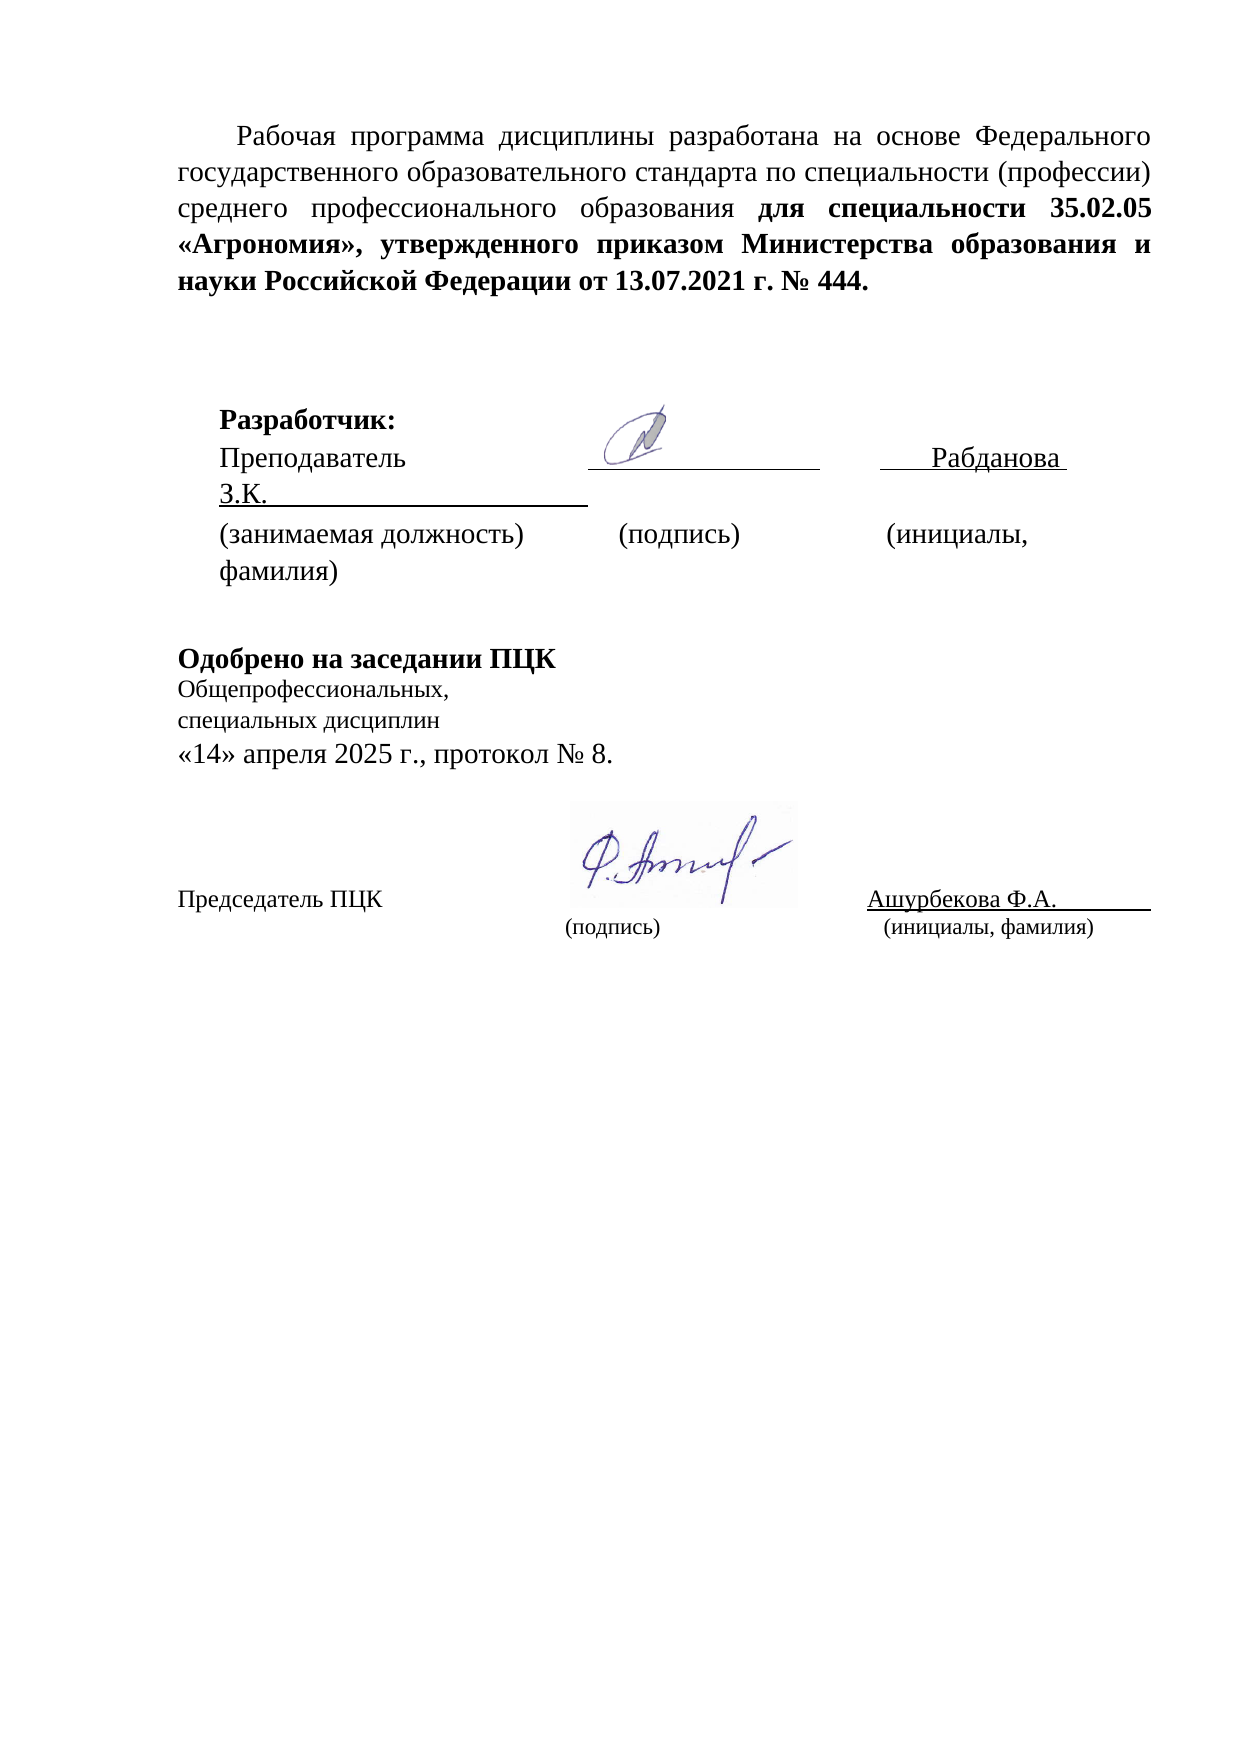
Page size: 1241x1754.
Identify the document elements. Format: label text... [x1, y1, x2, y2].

text Преподаватель Рабданова З.К. [219, 440, 1093, 509]
text (подпись) (инициалы, фамилия) [177, 913, 1152, 939]
text «14» апреля 2025 г., протокол № 8. [177, 737, 1152, 770]
text Рабочая программа дисциплины разработана на основе Федерального государственного образовательного стандарта по специальности (профессии) среднего профессионального образования для специальности 35.02.05 «Агрономия», утвержденного приказом Министерства образования и науки Российской Федерации от 13.07.2021 г. № 444. [177, 118, 1152, 296]
text Общепрофессиональных, специальных дисциплин [177, 674, 1152, 734]
text Председатель ПЦК Ашурбекова Ф.А._ [177, 801, 1152, 913]
picture [603, 435, 667, 440]
text Разработчик: [219, 402, 1152, 435]
text (занимаемая должность) (подпись) (инициалы, фамилия) [219, 516, 1093, 586]
text Одобрено на заседании ПЦК [177, 641, 1152, 674]
